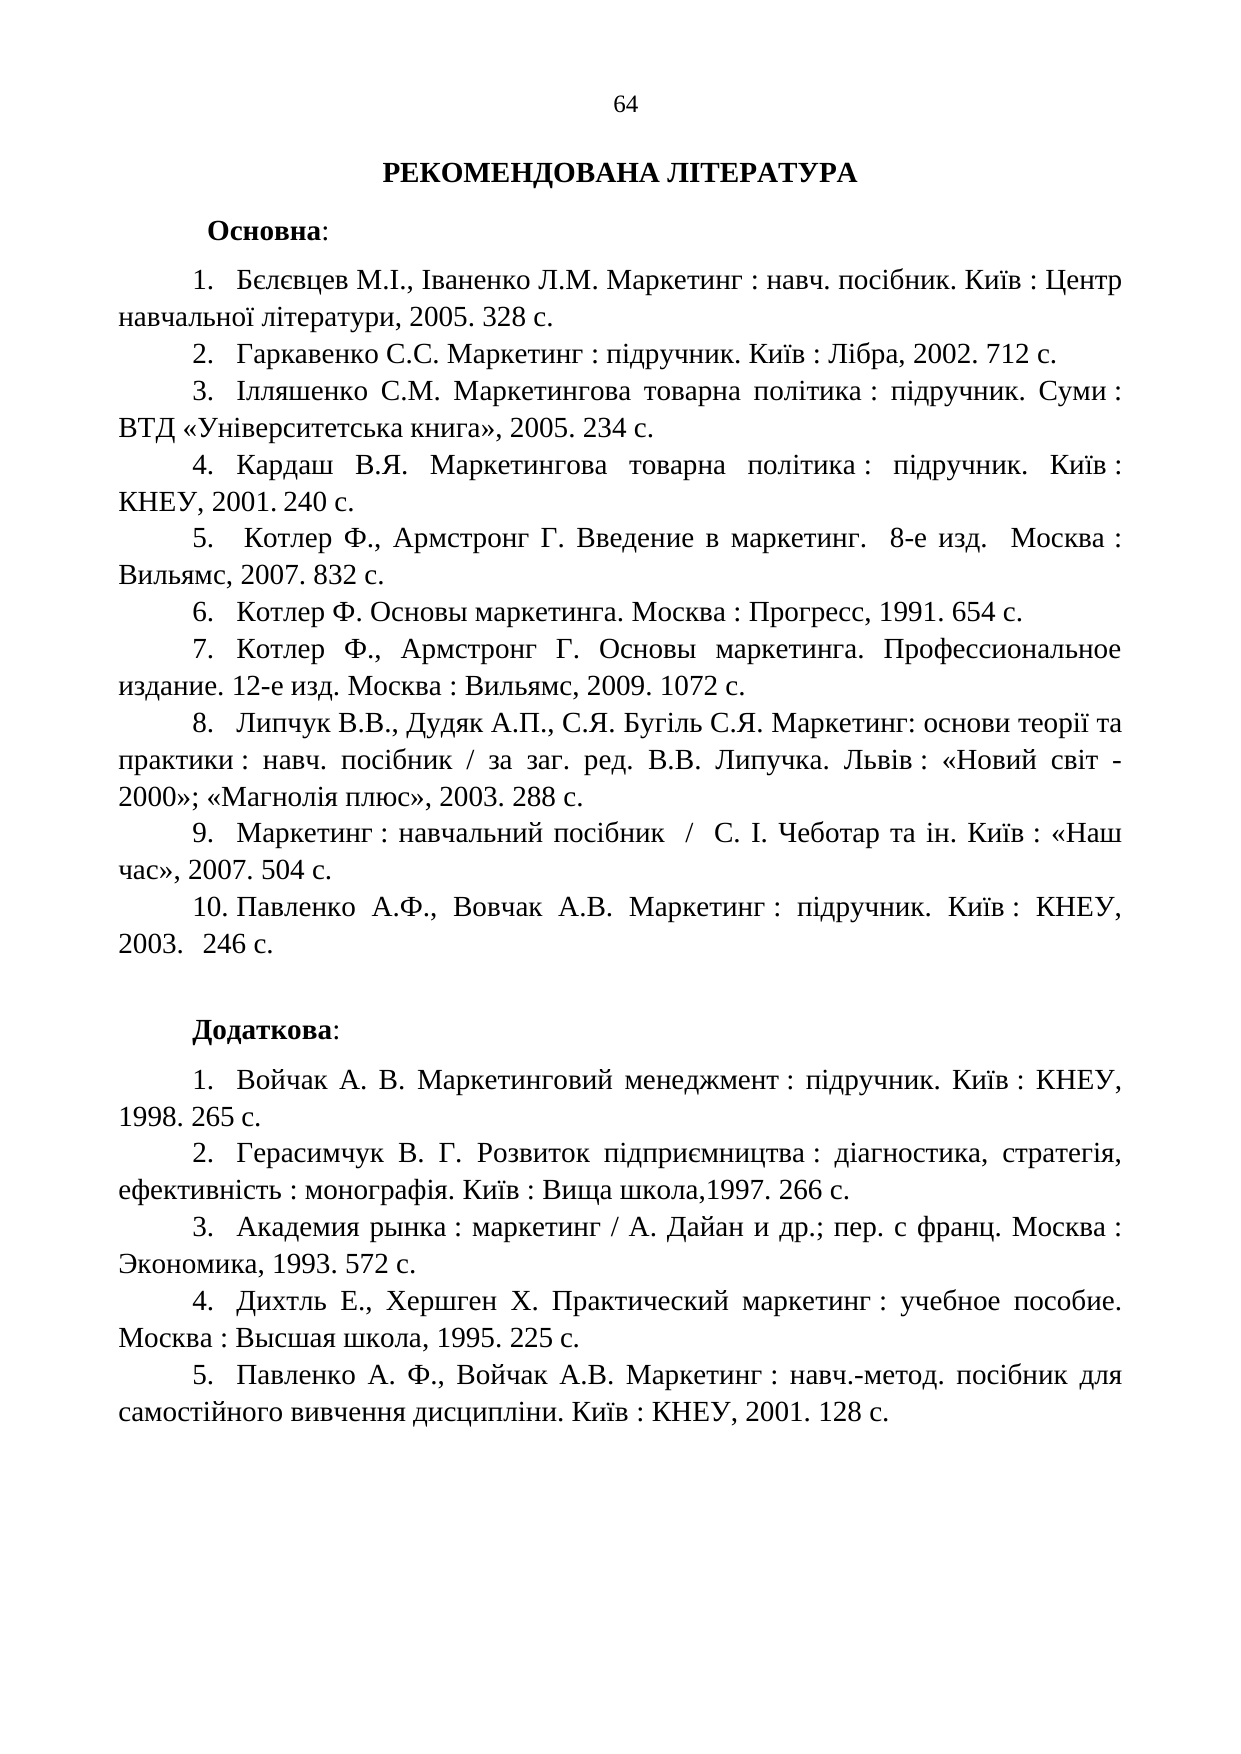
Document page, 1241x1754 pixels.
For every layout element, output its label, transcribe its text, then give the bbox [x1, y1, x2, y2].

text Основна: [118, 213, 1122, 247]
list Котлер Ф., Армстронг Г. Введение в маркетинг. 8-е изд. Москва : Вильямс, 2007. 832 с. [118, 521, 1122, 591]
list Маркетинг : навчальний посібник / С. І. Чеботар та ін. Київ : «Наш час», 2007. 504 c. [118, 816, 1122, 886]
list Ілляшенко С.М. Маркетингова товарна політика : підручник. Суми : ВТД «Університетська книга», 2005. 234 с. [118, 373, 1122, 443]
list Кардаш В.Я. Маркетингова товарна політика : підручник. Київ : КНЕУ, 2001. 240 с. [118, 447, 1122, 517]
text Рекомендована література [118, 155, 1122, 189]
list Академия рынка : маркетинг / А. Дайан и др.; пер. с франц. Москва : Экономика, 1993. 572 с. [118, 1209, 1122, 1280]
list Котлер Ф. Основы маркетинга. Москва : Прогресс, 1991. 654 с. [118, 594, 1122, 628]
list Липчук В.В., Дудяк А.П., С.Я. Бугіль С.Я. Маркетинг: основи теорії та практики : навч. посібник / за заг. ред. В.В. Липучка. Львів : «Новий світ - 2000»; «Магнолія плюс», 2003. 288 с. [118, 705, 1122, 812]
list Гаркавенко С.С. Маркетинг : підручник. Київ : Лібра, 2002. 712 с. [118, 336, 1122, 370]
list Герасимчук В. Г. Розвиток підприємництва : діагностика, стратегія, ефективність : монографія. Київ : Вища школа,1997. 266 с. [118, 1136, 1122, 1206]
list Павленко А.Ф., Вовчак А.В. Маркетинг : підручник. Київ : КНЕУ, 2003. 246 с. [118, 889, 1122, 960]
list Войчак А. В. Маркетинговий менеджмент : підручник. Київ : КНЕУ, 1998. 265 с. [118, 1062, 1122, 1132]
list Бєлєвцев М.І., Іваненко Л.М. Маркетинг : навч. посібник. Київ : Центр навчальної літератури, 2005. 328 с. [118, 262, 1122, 333]
list Павленко А. Ф., Войчак А.В. Маркетинг : навч.-метод. посібник для самостійного вивчення дисципліни. Київ : КНЕУ, 2001. 128 с. [118, 1357, 1122, 1427]
list Котлер Ф., Армстронг Г. Основы маркетинга. Профессиональное издание. 12-е изд. Москва : Вильямс, 2009. 1072 с. [118, 631, 1122, 702]
list Дихтль Е., Хершген Х. Практический маркетинг : учебное пособие. Москва : Высшая школа, 1995. 225 с. [118, 1283, 1122, 1353]
text Додаткова: [118, 1012, 1122, 1046]
